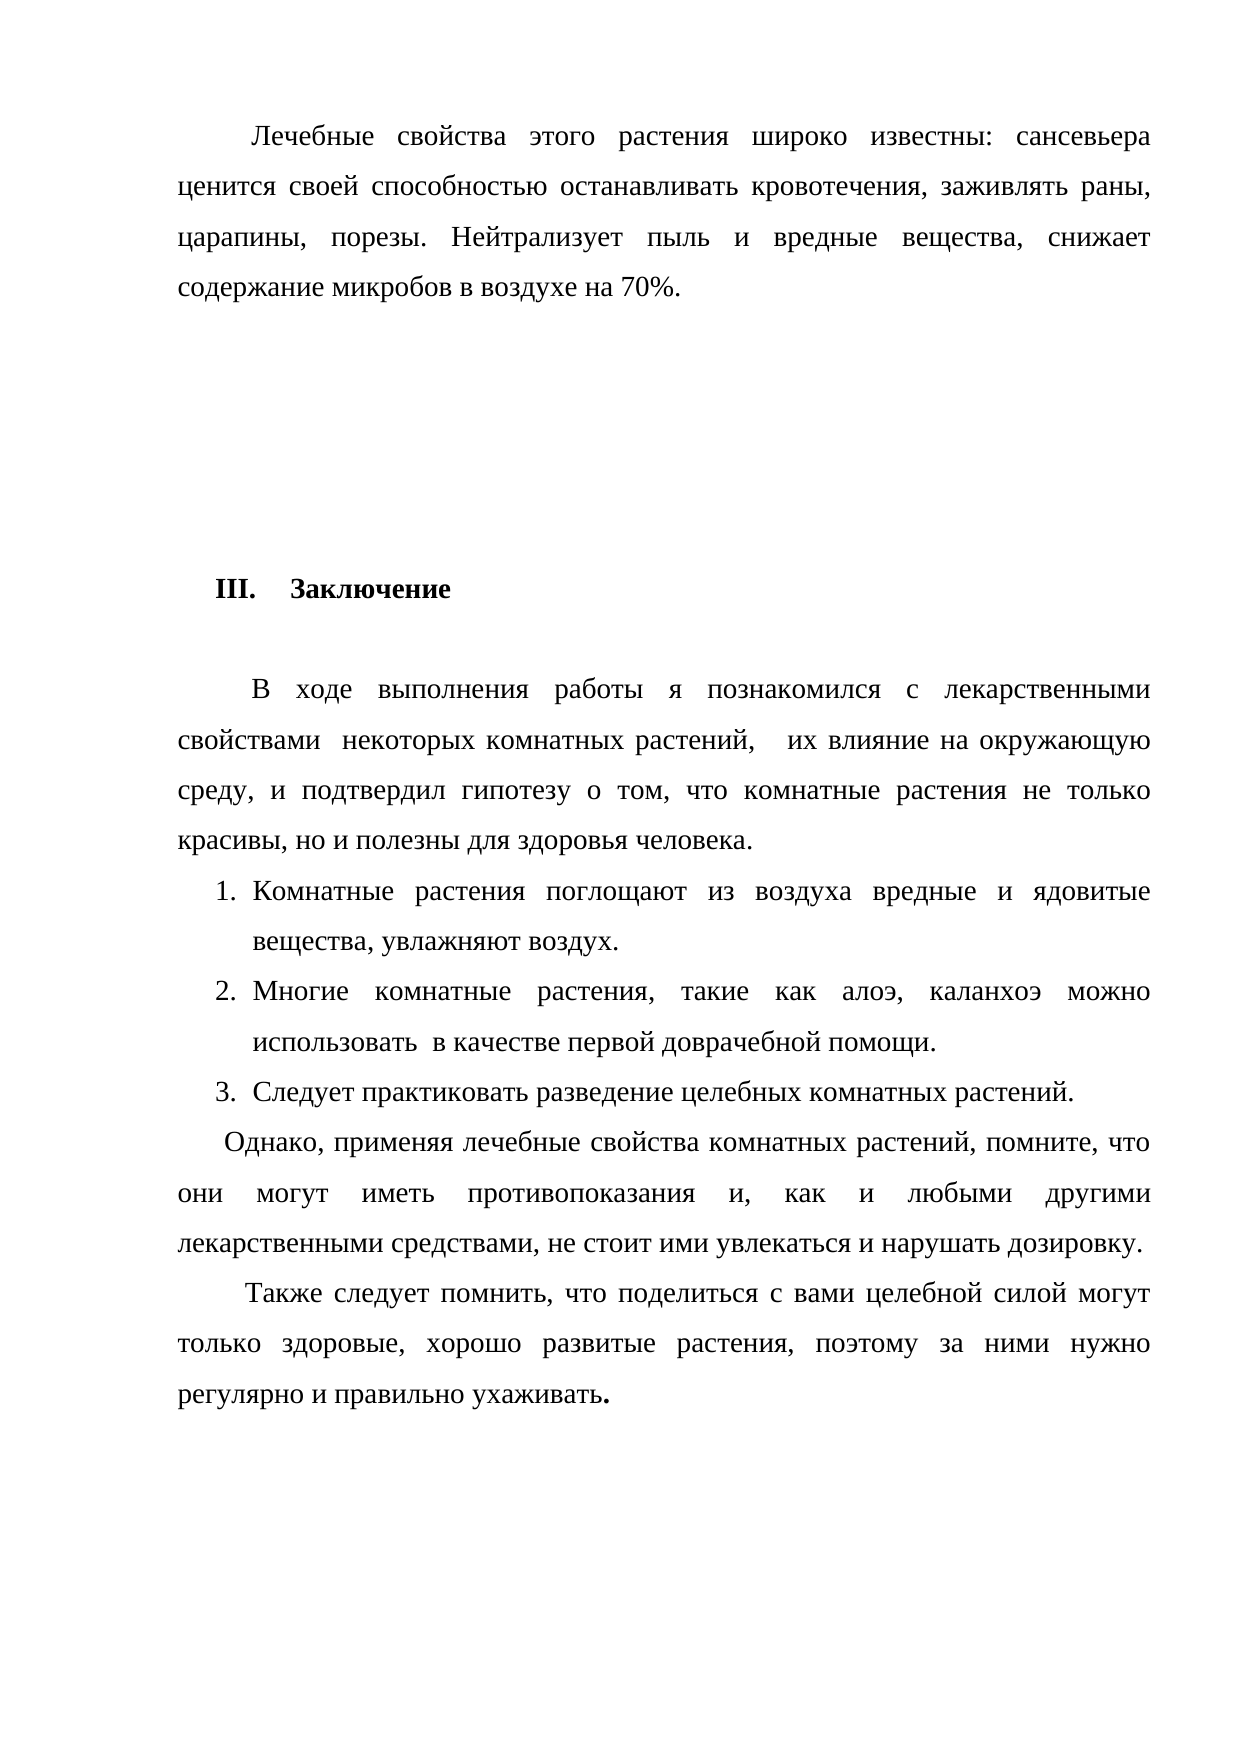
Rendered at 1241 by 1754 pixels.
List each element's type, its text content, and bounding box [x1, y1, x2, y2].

text Также следует помнить, что поделиться с вами целебной силой могут только здоровые, хорошо развитые растения, поэтому за ними нужно регулярно и правильно ухаживать. [177, 1275, 1152, 1409]
text В ходе выполнения работы я познакомился с лекарственными свойствами некоторых комнатных растений, их влияние на окружающую среду, и подтвердил гипотезу о том, что комнатные растения не только красивы, но и полезны для здоровья человека. [177, 672, 1152, 856]
text Однако, применяя лечебные свойства комнатных растений, помните, что они могут иметь противопоказания и, как и любыми другими лекарственными средствами, не стоит ими увлекаться и нарушать дозировку. [177, 1124, 1152, 1258]
list Заключение [215, 571, 1152, 604]
list Комнатные растения поглощают из воздуха вредные и ядовитые вещества, увлажняют воздух. [215, 873, 1152, 957]
list Следует практиковать разведение целебных комнатных растений. [215, 1074, 1152, 1108]
list Многие комнатные растения, такие как алоэ, каланхоэ можно использовать в качестве первой доврачебной помощи. [215, 973, 1152, 1057]
text Лечебные свойства этого растения широко известны: сансевьера ценится своей способностью останавливать кровотечения, заживлять раны, царапины, порезы. Нейтрализует пыль и вредные вещества, снижает содержание микробов в воздухе на 70%. [177, 118, 1152, 303]
